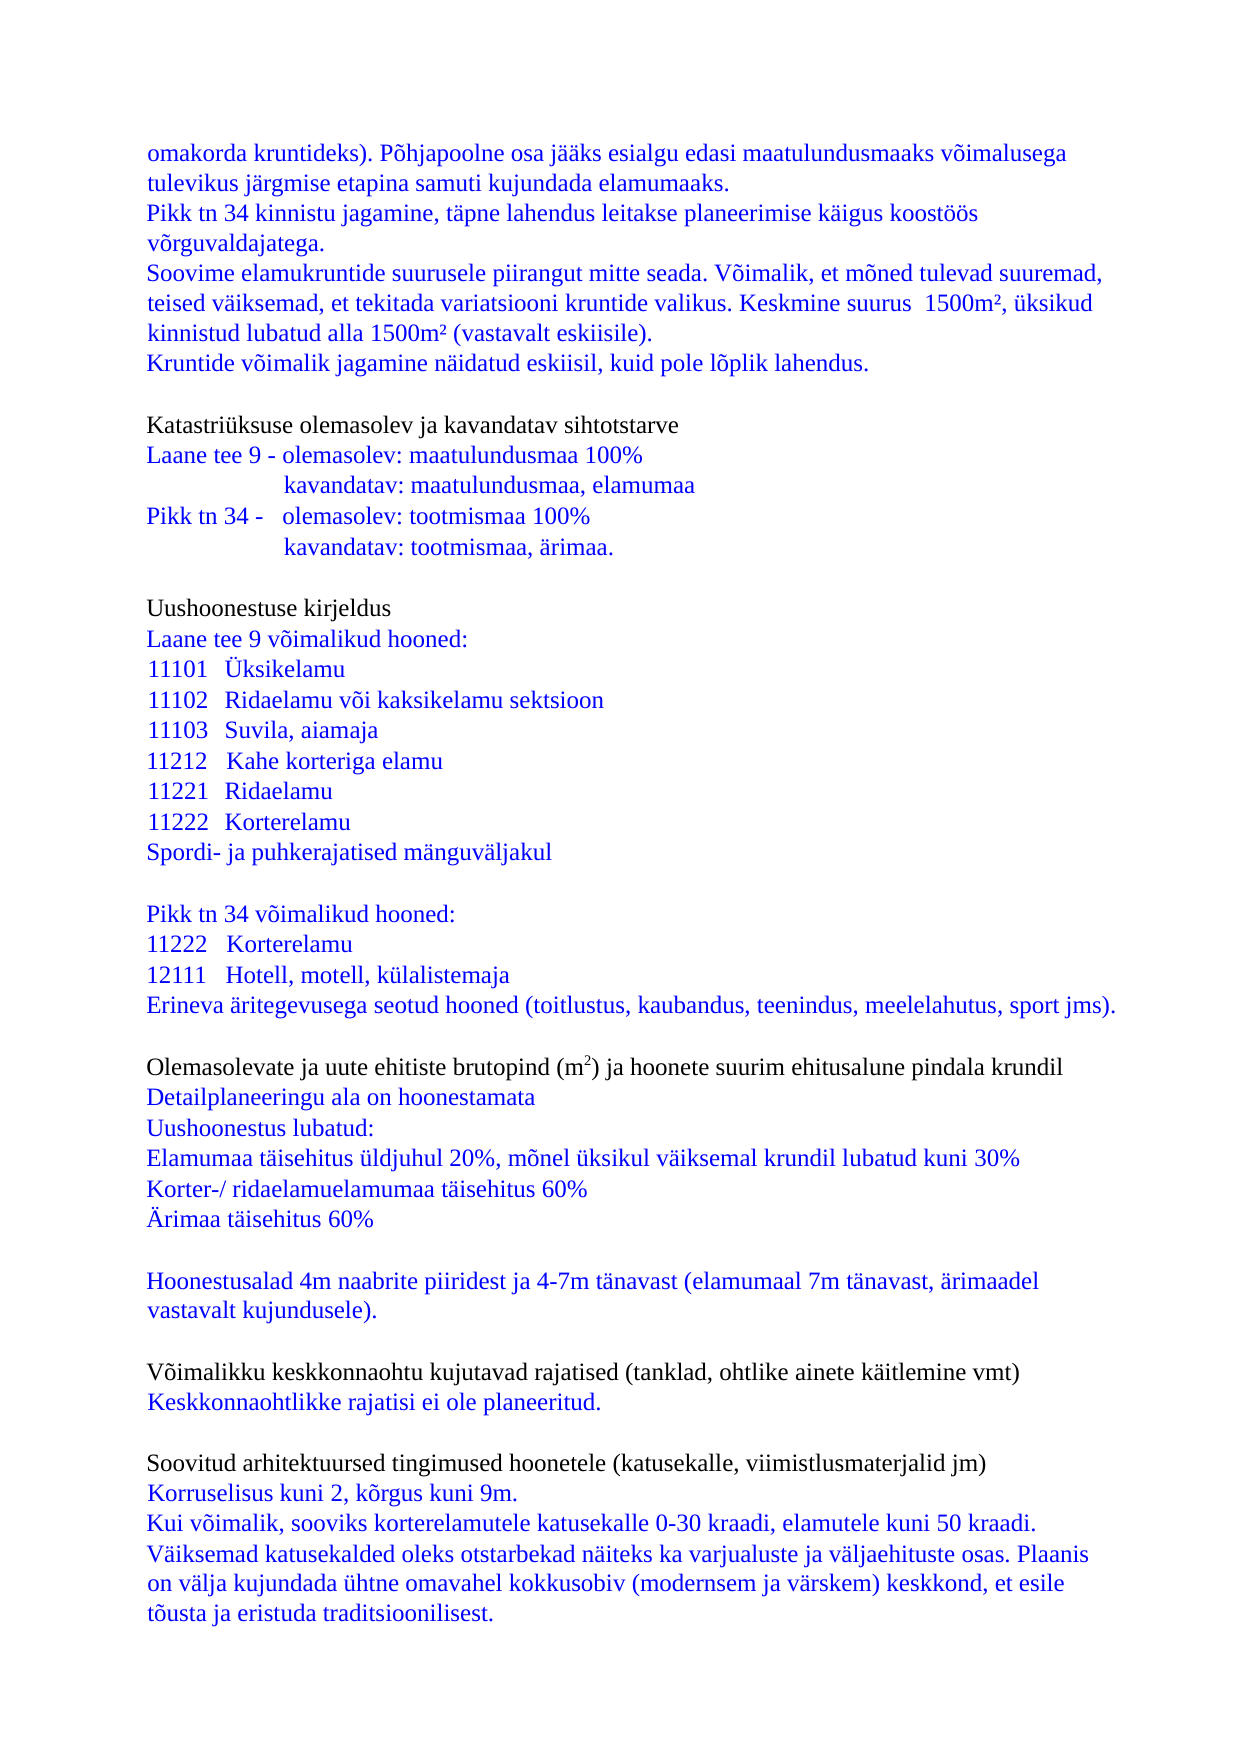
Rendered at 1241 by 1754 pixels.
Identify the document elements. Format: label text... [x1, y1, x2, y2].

text Uushoonestus lubatud: [146, 1113, 749, 1142]
text Väiksemad katusekalded oleks otstarbekad näiteks ka varjualuste ja väljaehituste osas. Plaanis on välja kujundada ühtne omavahel kokkusobiv (modernsem ja värskem) keskkond, et esile tõusta ja eristuda traditsioonilisest. [146, 1539, 1118, 1627]
list Ridaelamu või kaksikelamu sektsioon [147, 685, 1118, 713]
text Spordi- ja puhkerajatised mänguväljakul [146, 837, 1118, 866]
list Korterelamu [147, 807, 1118, 836]
text kavandatav: tootmismaa, ärimaa. [146, 532, 784, 560]
text Kruntide võimalik jagamine näidatud eskiisil, kuid pole lõplik lahendus. [146, 348, 1118, 377]
text Katastriüksuse olemasolev ja kavandatav sihtotstarve [146, 410, 824, 438]
text Pikk tn 34 võimalikud hooned: [146, 899, 1118, 928]
text Kui võimalik, sooviks korterelamutele katusekalle 0-30 kraadi, elamutele kuni 50 kraadi. [146, 1508, 1118, 1537]
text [146, 138, 1118, 197]
text Elamumaa täisehitus üldjuhul 20%, mõnel üksikul väiksemal krundil lubatud kuni 30% [146, 1143, 1118, 1172]
text Laane tee 9 - olemasolev: maatulundusmaa 100% [146, 440, 824, 469]
text Korter-/ ridaelamuelamumaa täisehitus 60% [146, 1174, 1118, 1203]
text Ärimaa täisehitus 60% [146, 1204, 1118, 1233]
text Hoonestusalad 4m naabrite piiridest ja 4-7m tänavast (elamumaal 7m tänavast, ärimaadel vastavalt kujundusele). [146, 1266, 1118, 1324]
text 11212 Kahe korteriga elamu [146, 746, 1118, 774]
text kavandatav: maatulundusmaa, elamumaa [146, 471, 1118, 499]
text Soovime elamukruntide suurusele piirangut mitte seada. Võimalik, et mõned tulevad suuremad, teised väiksemad, et tekitada variatsiooni kruntide valikus. Keskmine suurus 1500m², üksikud kinnistud lubatud alla 1500m² (vastavalt eskiisile). [146, 258, 1118, 346]
text Olemasolevate ja uute ehitiste brutopind (m2) ja hoonete suurim ehitusalune pindala krundil [146, 1052, 1118, 1081]
text Detailplaneeringu ala on hoonestamata [146, 1082, 749, 1111]
text Erineva äritegevusega seotud hooned (toitlustus, kaubandus, teenindus, meelelahutus, sport jms). [146, 990, 1118, 1019]
text Laane tee 9 võimalikud hooned: [146, 624, 1118, 652]
text Pikk tn 34 kinnistu jagamine, täpne lahendus leitakse planeerimise käigus koostöös võrguvaldajatega. [146, 198, 1118, 257]
text Võimalikku keskkonnaohtu kujutavad rajatised (tanklad, ohtlike ainete käitlemine vmt) Keskkonnaohtlikke rajatisi ei ole planeeritud. [146, 1357, 1118, 1416]
list Üksikelamu [147, 654, 1118, 683]
text 11222 Korterelamu [146, 929, 1118, 958]
text Soovitud arhitektuursed tingimused hoonetele (katusekalle, viimistlusmaterjalid jm) Korruselisus kuni 2, kõrgus kuni 9m. [146, 1448, 1118, 1507]
list Suvila, aiamaja [147, 715, 1118, 744]
text Uushoonestuse kirjeldus [146, 593, 1118, 622]
list Ridaelamu [147, 776, 1118, 805]
text Pikk tn 34 - olemasolev: tootmismaa 100% [146, 501, 784, 530]
text 12111 Hotell, motell, külalistemaja [146, 960, 1118, 989]
